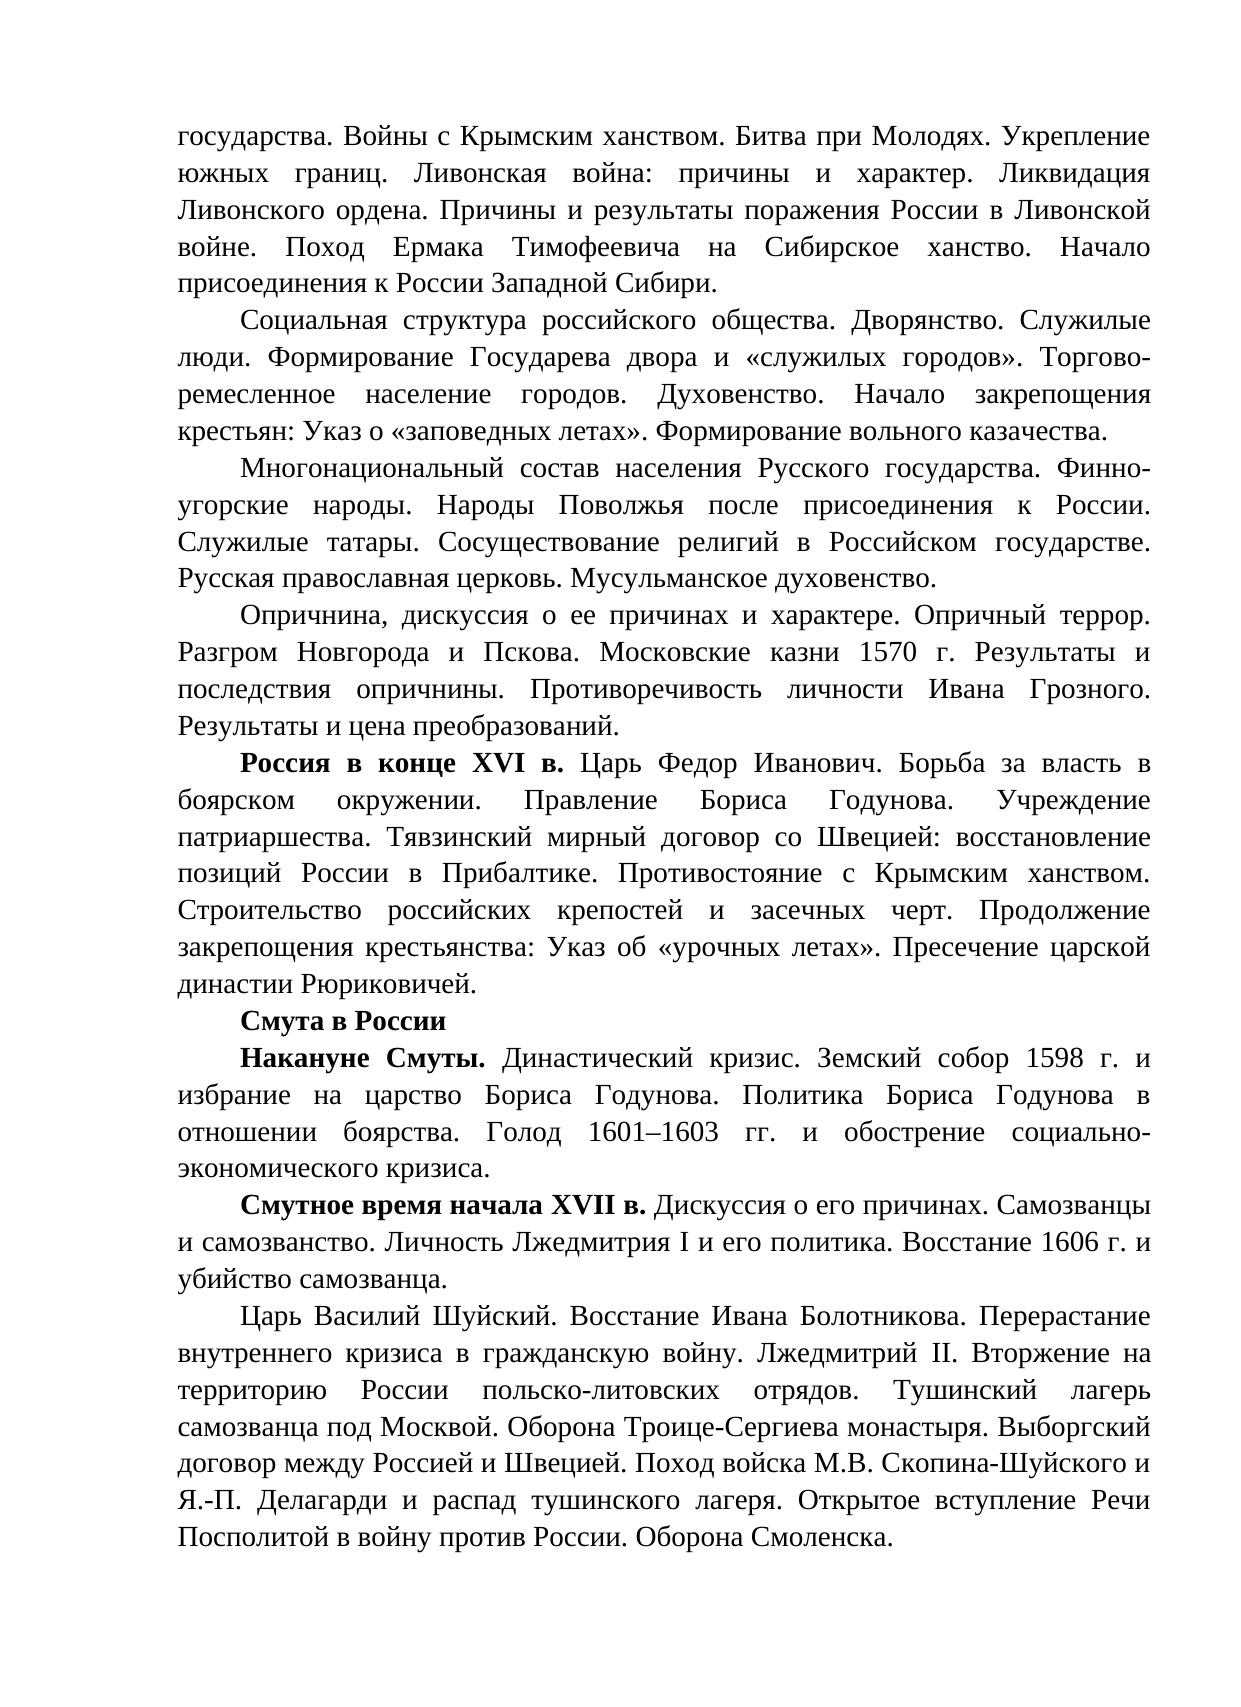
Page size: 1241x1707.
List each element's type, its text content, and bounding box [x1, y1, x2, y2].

text Смута в России [177, 1003, 1152, 1037]
text Многонациональный состав населения Русского государства. Финно-угорские народы. Народы Поволжья после присоединения к России. Служилые татары. Сосуществование религий в Российском государстве. Русская православная церковь. Мусульманское духовенство. [177, 450, 1152, 594]
text Смутное время начала XVII в. Дискуссия о его причинах. Самозванцы и самозванство. Личность Лжедмитрия I и его политика. Восстание 1606 г. и убийство самозванца. [177, 1187, 1152, 1295]
text Социальная структура российского общества. Дворянство. Служилые люди. Формирование Государева двора и «служилых городов». Торгово-ремесленное население городов. Духовенство. Начало закрепощения крестьян: Указ о «заповедных летах». Формирование вольного казачества. [177, 302, 1152, 447]
text Россия в конце XVI в. Царь Федор Иванович. Борьба за власть в боярском окружении. Правление Бориса Годунова. Учреждение патриаршества. Тявзинский мирный договор со Швецией: восстановление позиций России в Прибалтике. Противостояние с Крымским ханством. Строительство российских крепостей и засечных черт. Продолжение закрепощения крестьянства: Указ об «урочных летах». Пресечение царской династии Рюриковичей. [177, 745, 1152, 1000]
text Опричнина, дискуссия о ее причинах и характере. Опричный террор. Разгром Новгорода и Пскова. Московские казни 1570 г. Результаты и последствия опричнины. Противоречивость личности Ивана Грозного. Результаты и цена преобразований. [177, 597, 1152, 742]
text Царь Василий Шуйский. Восстание Ивана Болотникова. Перерастание внутреннего кризиса в гражданскую войну. Лжедмитрий II. Вторжение на территорию России польско-литовских отрядов. Тушинский лагерь самозванца под Москвой. Оборона Троице-Сергиева монастыря. Выборгский договор между Россией и Швецией. Поход войска М.В. Скопина-Шуйского и Я.‑П. Делагарди и распад тушинского лагеря. Открытое вступление Речи Посполитой в войну против России. Оборона Смоленска. [177, 1298, 1152, 1553]
text Накануне Смуты. Династический кризис. Земский собор 1598 г. и избрание на царство Бориса Годунова. Политика Бориса Годунова в отношении боярства. Голод 1601–1603 гг. и обострение социально-экономического кризиса. [177, 1040, 1152, 1184]
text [177, 118, 1152, 299]
